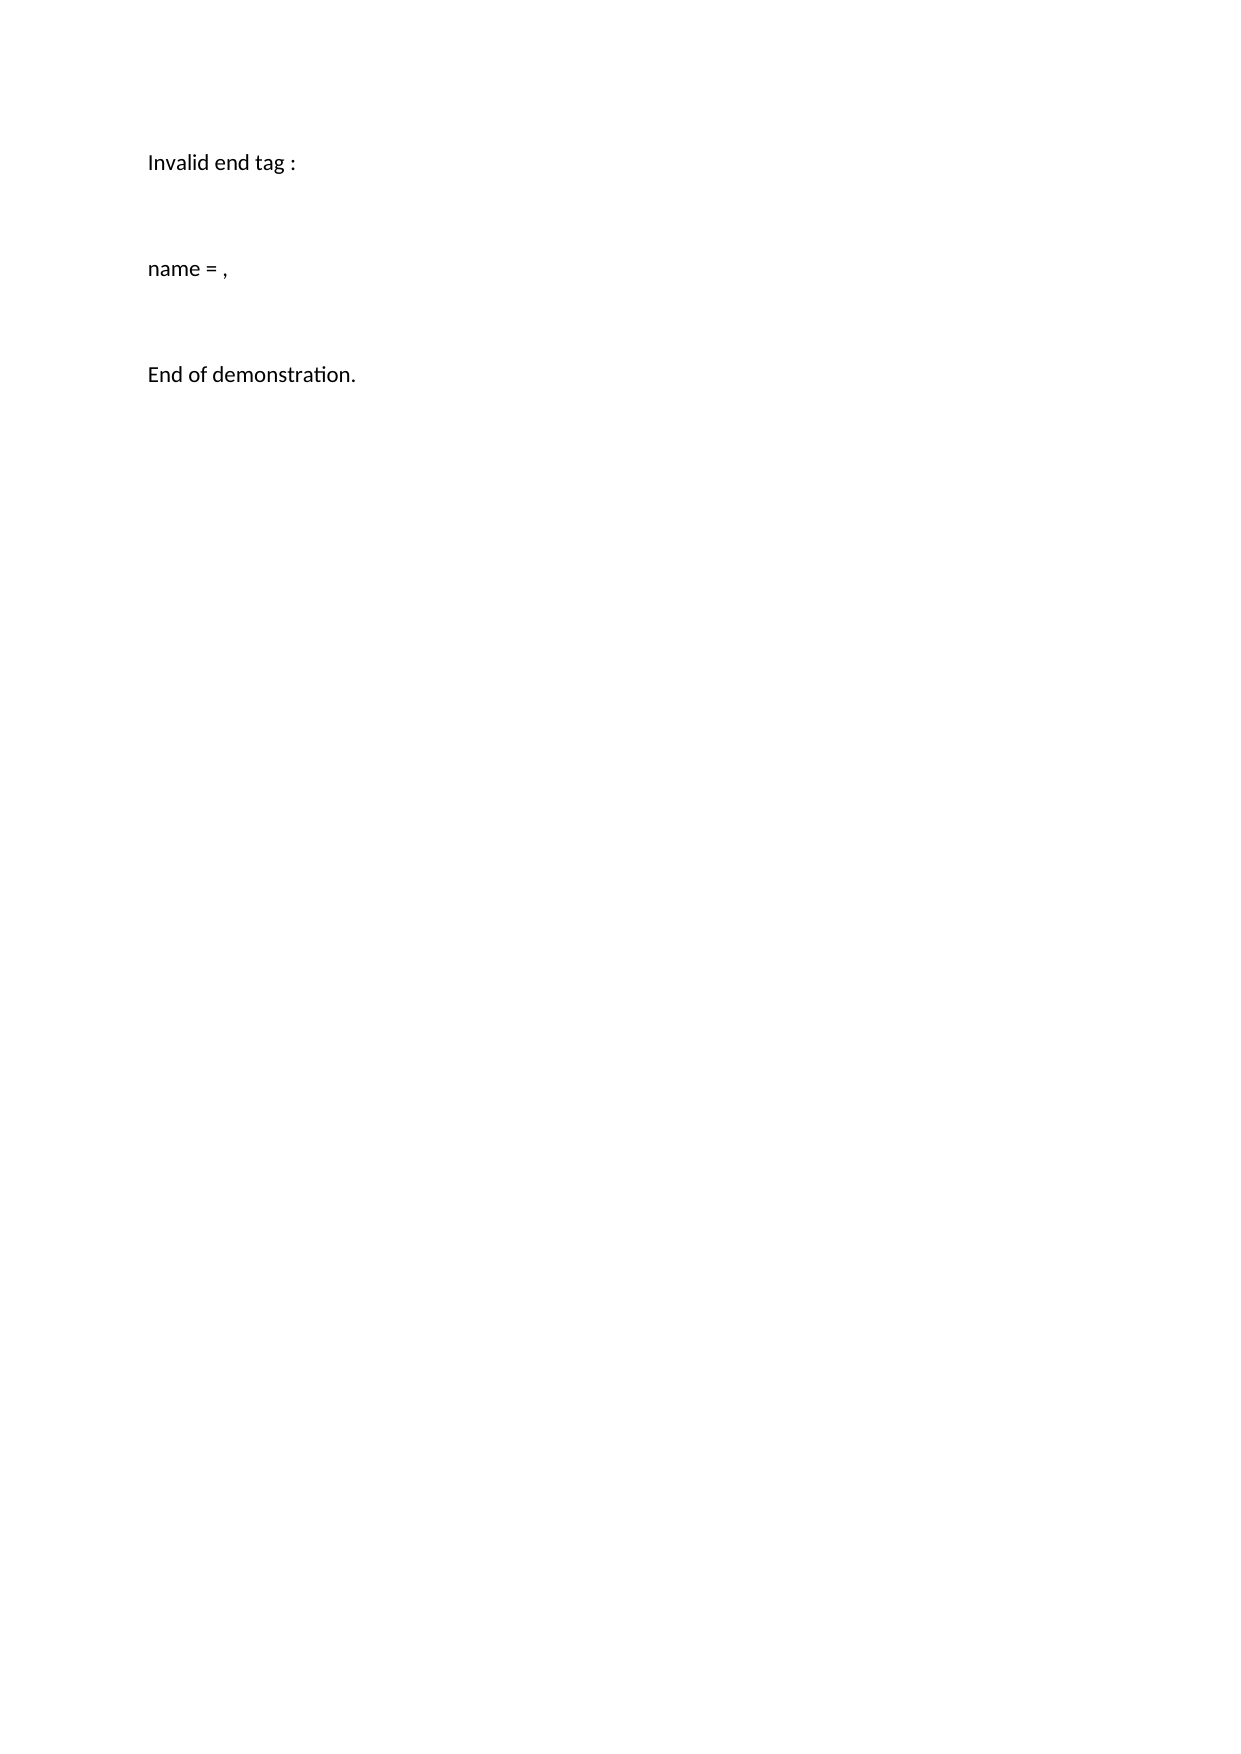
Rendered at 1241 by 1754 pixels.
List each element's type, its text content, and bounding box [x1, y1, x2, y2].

text End of demonstration. [148, 360, 1093, 388]
text Invalid end tag : [148, 148, 1093, 176]
text name = , [148, 254, 1093, 282]
